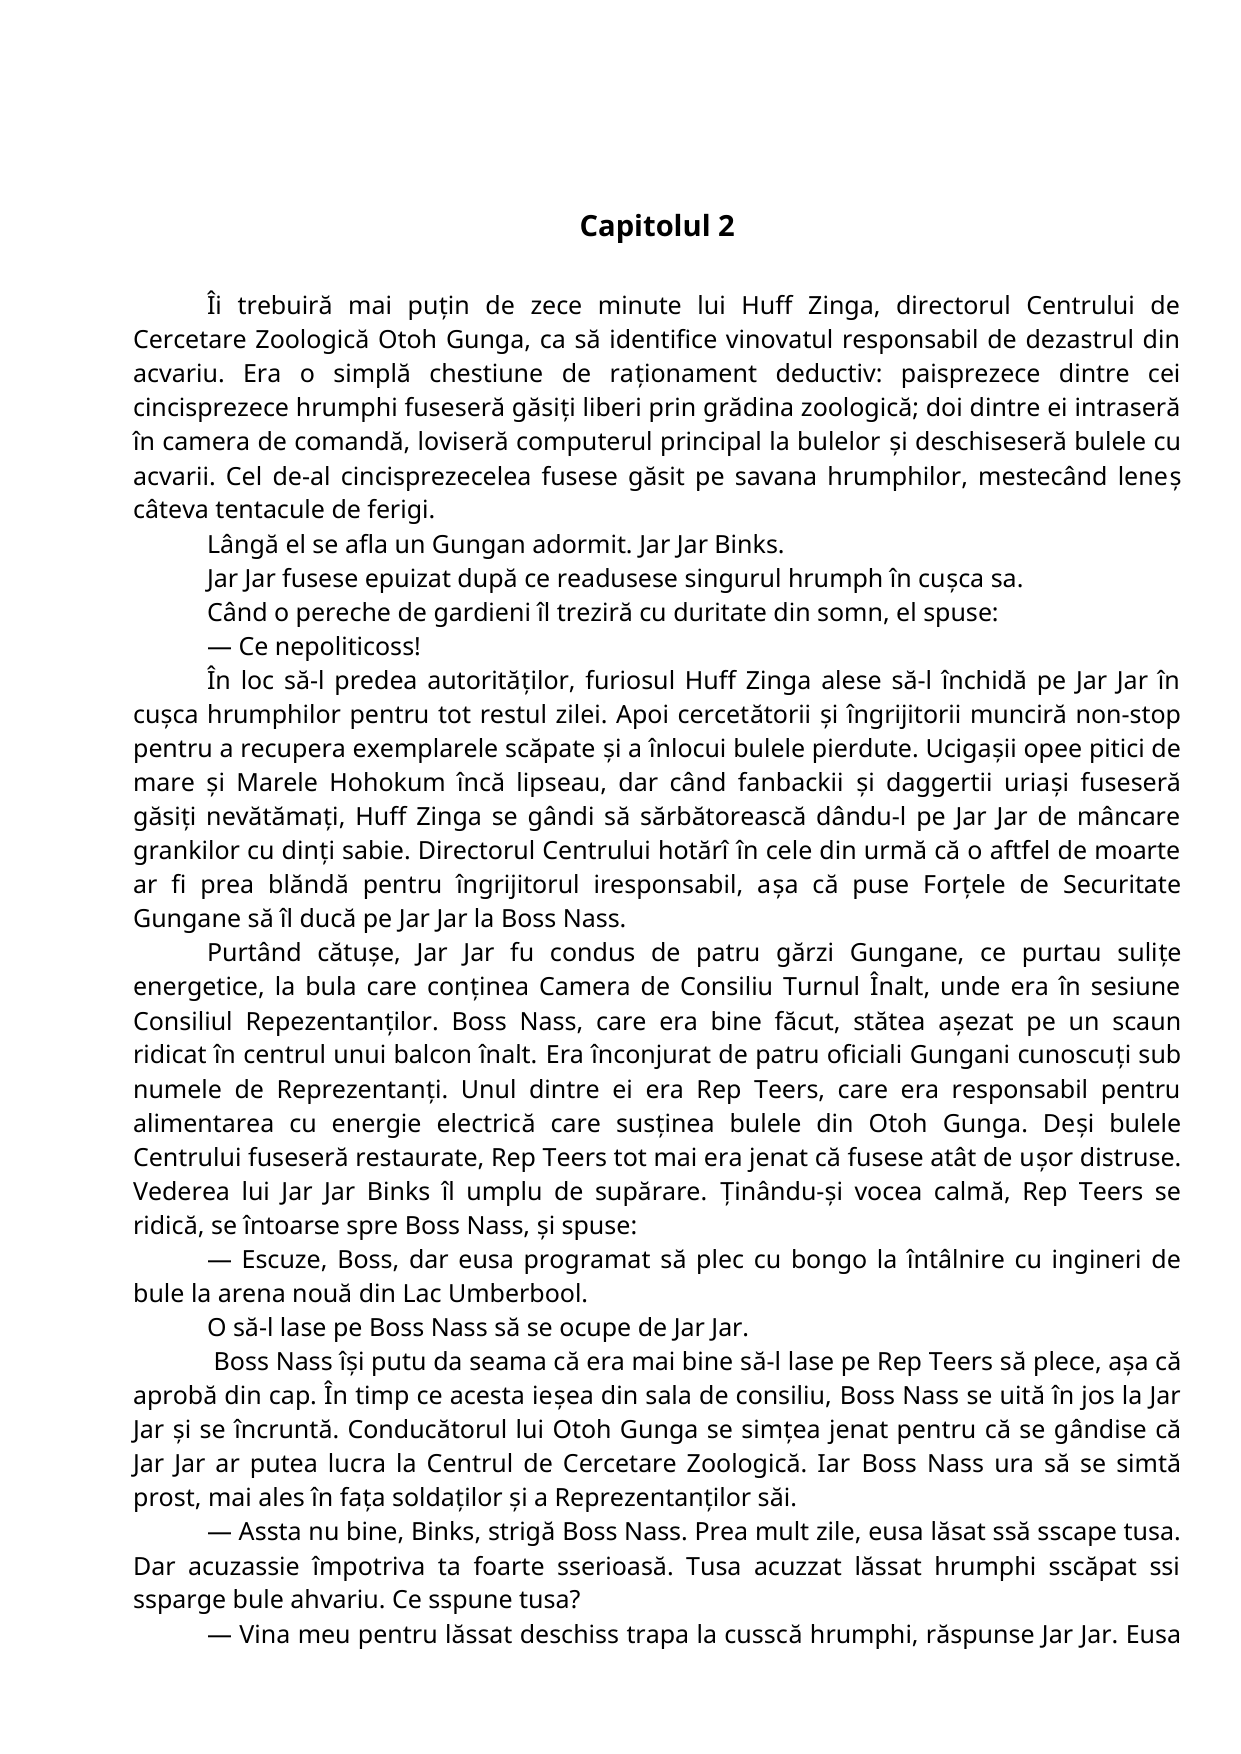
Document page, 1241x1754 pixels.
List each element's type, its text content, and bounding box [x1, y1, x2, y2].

text În loc să-l predea autorităţilor, furiosul Huff Zinga alese să-l închidă pe Jar Jar în cuşca hrumphilor pentru tot restul zilei. Apoi cercetătorii şi îngrijitorii munciră non-stop pentru a recupera exemplarele scăpate şi a înlocui bulele pierdute. Ucigaşii opee pitici de mare şi Marele Hohokum încă lipseau, dar când fanbackii şi daggertii uriaşi fuseseră găsiţi nevătămaţi, Huff Zinga se gândi să sărbătorească dându-l pe Jar Jar de mâncare grankilor cu dinţi sabie. Directorul Centrului hotărî în cele din urmă că o aftfel de moarte ar fi prea blăndă pentru îngrijitorul iresponsabil, aşa că puse Forţele de Securitate Gungane să îl ducă pe Jar Jar la Boss Nass. [133, 662, 1181, 935]
text Purtând cătuşe, Jar Jar fu condus de patru gărzi Gungane, ce purtau suliţe energetice, la bula care conţinea Camera de Consiliu Turnul Înalt, unde era în sesiune Consiliul Repezentanţilor. Boss Nass, care era bine făcut, stătea aşezat pe un scaun ridicat în centrul unui balcon înalt. Era înconjurat de patru oficiali Gungani cunoscuţi sub numele de Reprezentanţi. Unul dintre ei era Rep Teers, care era responsabil pentru alimentarea cu energie electrică care susţinea bulele din Otoh Gunga. Deşi bulele Centrului fuseseră restaurate, Rep Teers tot mai era jenat că fusese atât de uşor distruse. Vederea lui Jar Jar Binks îl umplu de supărare. Ţinându-şi vocea calmă, Rep Teers se ridică, se întoarse spre Boss Nass, şi spuse: [133, 935, 1181, 1242]
text — Ce nepoliticoss! [133, 628, 1181, 662]
text O să-l lase pe Boss Nass să se ocupe de Jar Jar. [133, 1310, 1181, 1344]
text Când o pereche de gardieni îl treziră cu duritate din somn, el spuse: [133, 594, 1181, 628]
text — Assta nu bine, Binks, strigă Boss Nass. Prea mult zile, eusa lăsat ssă sscape tusa. Dar acuzassie împotriva ta foarte sserioasă. Tusa acuzzat lăssat hrumphi sscăpat ssi ssparge bule ahvariu. Ce sspune tusa? [133, 1514, 1181, 1616]
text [133, 1616, 1181, 1650]
text Jar Jar fusese epuizat după ce readusese singurul hrumph în cuşca sa. [133, 560, 1181, 594]
text Îi trebuiră mai puţin de zece minute lui Huff Zinga, directorul Centrului de Cercetare Zoologică Otoh Gunga, ca să identifice vinovatul responsabil de dezastrul din acvariu. Era o simplă chestiune de raţionament deductiv: paisprezece dintre cei cincisprezece hrumphi fuseseră găsiţi liberi prin grădina zoologică; doi dintre ei intraseră în camera de comandă, loviseră computerul principal la bulelor şi deschiseseră bulele cu acvarii. Cel de-al cincisprezecelea fusese găsit pe savana hrumphilor, mestecând leneş câteva tentacule de ferigi. [133, 288, 1181, 526]
text Lângă el se afla un Gungan adormit. Jar Jar Binks. [133, 526, 1181, 560]
text — Escuze, Boss, dar eusa programat să plec cu bongo la întâlnire cu ingineri de bule la arena nouă din Lac Umberbool. [133, 1242, 1181, 1310]
text Boss Nass îşi putu da seama că era mai bine să-l lase pe Rep Teers să plece, aşa că aprobă din cap. În timp ce acesta ieşea din sala de consiliu, Boss Nass se uită în jos la Jar Jar şi se încruntă. Conducătorul lui Otoh Gunga se simţea jenat pentru că se gândise că Jar Jar ar putea lucra la Centrul de Cercetare Zoologică. Iar Boss Nass ura să se simtă prost, mai ales în faţa soldaţilor şi a Reprezentanţilor săi. [133, 1344, 1181, 1514]
subtitle Capitolul 2 [133, 205, 1181, 245]
